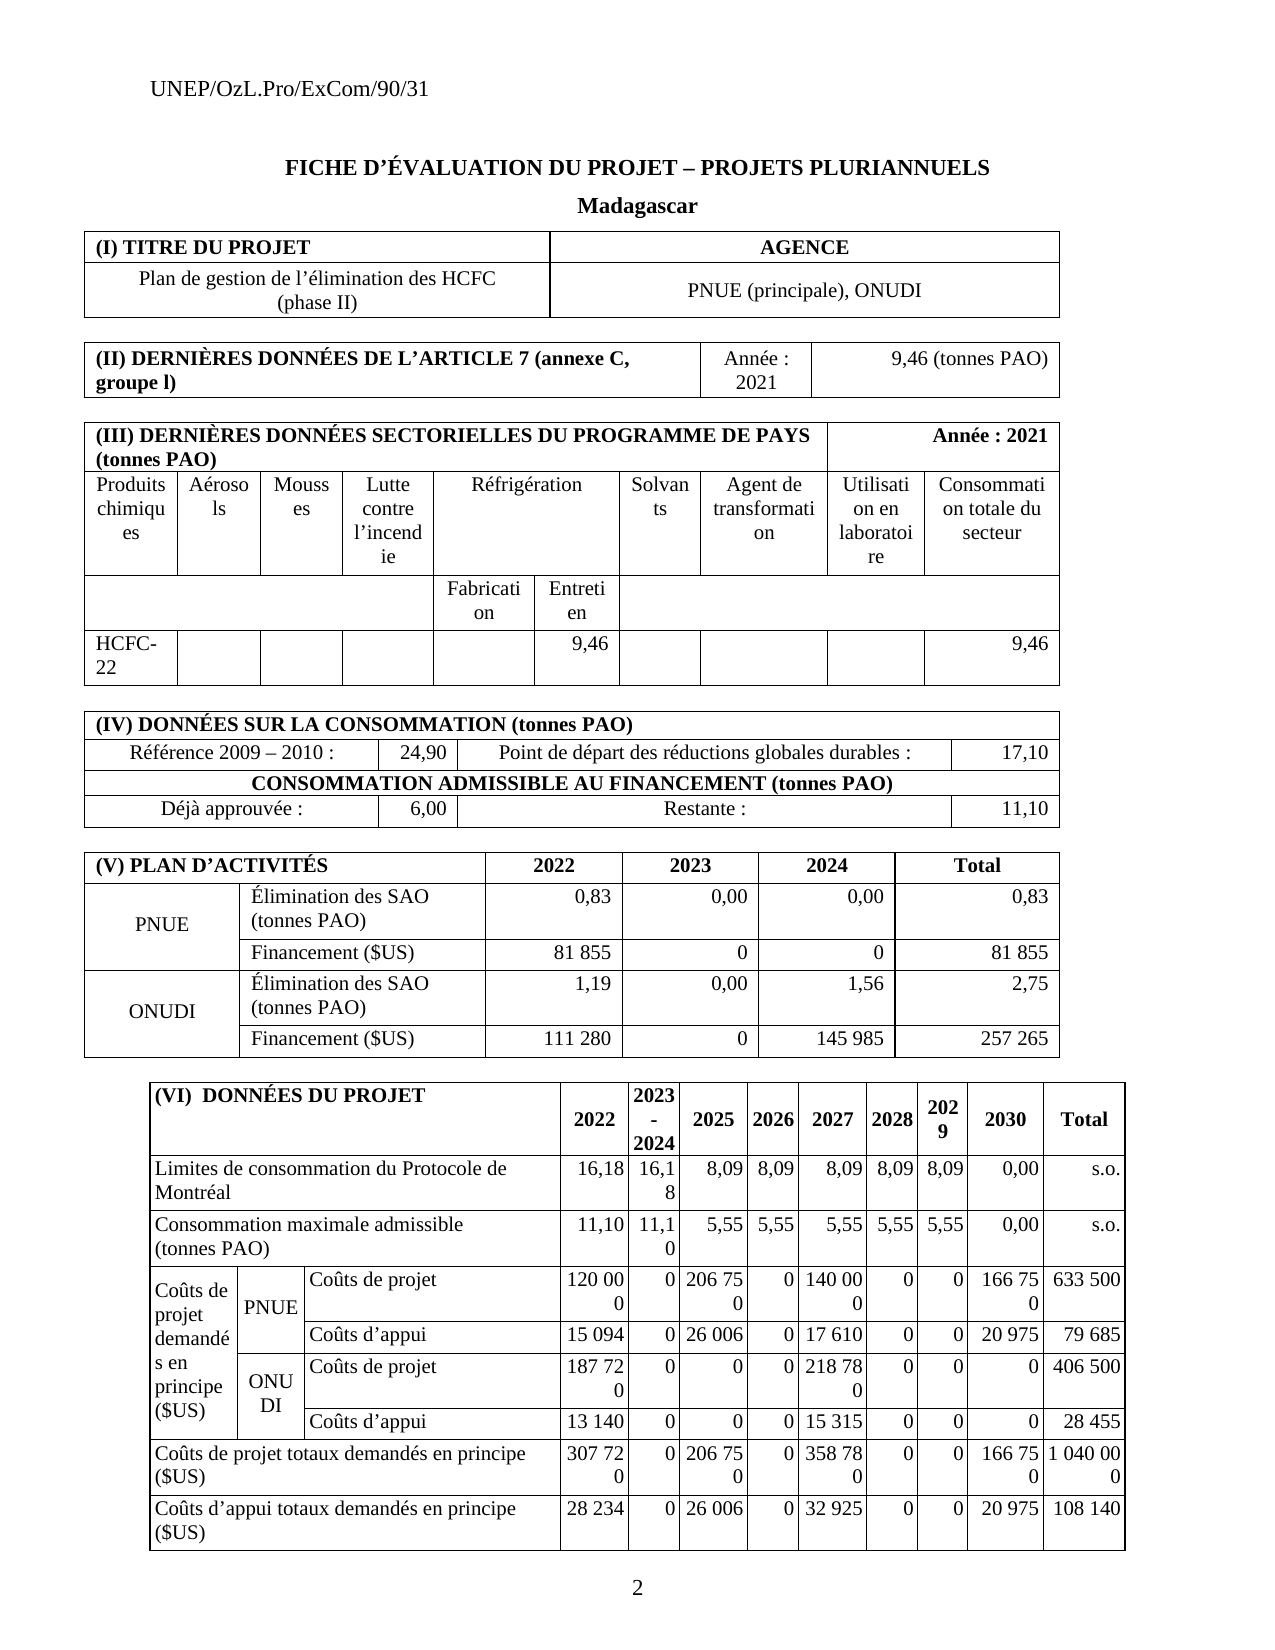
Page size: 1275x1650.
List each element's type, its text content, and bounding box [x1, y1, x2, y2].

text Madagascar [150, 192, 1125, 219]
table_cell 0,00 [968, 1156, 1043, 1210]
table_cell 0 [748, 1496, 798, 1550]
table_header (VI) DONNÉES DU PROJET [151, 1083, 560, 1155]
text FICHE D’ÉVALUATION DU PROJET – PROJETS PLURIANNUELS [150, 154, 1125, 180]
table_cell [701, 631, 827, 685]
table_cell 120 000 [561, 1267, 628, 1321]
table_cell s.o. [1044, 1211, 1124, 1266]
table_cell 0 [748, 1409, 798, 1439]
table_cell 16,18 [629, 1156, 679, 1210]
table_cell 0 [629, 1496, 679, 1550]
table_cell 0 [867, 1322, 917, 1353]
table_cell 17 610 [799, 1322, 866, 1353]
table_cell 8,09 [680, 1156, 747, 1210]
table_cell CONSOMMATION ADMISSIBLE AU FINANCEMENT (tonnes PAO) [85, 771, 1059, 795]
table_cell 16,18 [561, 1156, 628, 1210]
table_cell 0 [629, 1440, 679, 1495]
table_cell 5,55 [799, 1211, 866, 1266]
table_cell 140 000 [799, 1267, 866, 1321]
table_cell ONUDI [85, 971, 239, 1057]
table_cell Point de départ des réductions globales durables : [458, 740, 951, 770]
table_cell 0 [629, 1354, 679, 1408]
table_header 2024 [759, 853, 894, 883]
table_cell 0 [918, 1267, 967, 1321]
table_cell 11,10 [952, 796, 1059, 827]
table_cell 0 [623, 1026, 758, 1057]
table_cell 206 750 [680, 1440, 747, 1495]
table_cell 0 [748, 1354, 798, 1408]
table_cell 0,83 [486, 884, 622, 938]
table_cell s.o. [1044, 1156, 1124, 1210]
table_header AGENCE [551, 232, 1059, 262]
table_cell 0 [968, 1354, 1043, 1408]
table_cell Coûts de projet [305, 1354, 560, 1408]
table_cell Déjà approuvée : [85, 796, 378, 827]
table_cell PNUE [238, 1267, 304, 1353]
table_cell [620, 631, 700, 685]
table_cell 13 140 [561, 1409, 628, 1439]
table_cell 8,09 [748, 1156, 798, 1210]
table_cell 0 [680, 1354, 747, 1408]
table_cell Agent de transformation [701, 472, 827, 574]
table_cell 0 [867, 1440, 917, 1495]
table_cell Élimination des SAO (tonnes PAO) [240, 884, 485, 938]
table_cell 0 [867, 1354, 917, 1408]
table_header Total [1044, 1083, 1124, 1155]
table_cell 0 [918, 1440, 967, 1495]
table_cell 2,75 [896, 971, 1059, 1025]
table_cell 108 140 [1044, 1496, 1124, 1550]
table_cell [85, 576, 433, 630]
table_cell 9,46 [535, 631, 619, 685]
table_cell 5,55 [748, 1211, 798, 1266]
table_cell Consommation maximale admissible (tonnes PAO) [151, 1211, 560, 1266]
table_cell [178, 631, 260, 685]
table_cell 0 [680, 1409, 747, 1439]
table_cell Coûts de projet totaux demandés en principe ($US) [151, 1440, 560, 1495]
table_header 2023 [623, 853, 758, 883]
table_cell 0 [759, 940, 894, 970]
table_cell 0,83 [896, 884, 1059, 938]
table_cell 24,90 [379, 740, 457, 770]
table_header (V) PLAN D’ACTIVITÉS [85, 853, 485, 883]
table_cell 257 265 [896, 1026, 1059, 1057]
table_cell Fabrication [434, 576, 534, 630]
table_header 2030 [968, 1083, 1043, 1155]
table_header 2028 [867, 1083, 917, 1155]
table_cell 0 [867, 1409, 917, 1439]
table_cell 218 780 [799, 1354, 866, 1408]
table_cell 0 [629, 1267, 679, 1321]
table_cell 0 [918, 1322, 967, 1353]
table_cell [261, 631, 342, 685]
table_cell 81 855 [896, 940, 1059, 970]
table_cell Financement ($US) [240, 1026, 485, 1057]
table_header 2022 [561, 1083, 628, 1155]
table_cell 633 500 [1044, 1267, 1124, 1321]
table_cell 1,56 [759, 971, 894, 1025]
table_cell 5,55 [918, 1211, 967, 1266]
table_cell ONUDI [238, 1354, 304, 1439]
table_cell Réfrigération [434, 472, 619, 574]
table_cell 17,10 [952, 740, 1059, 770]
table_cell Solvants [620, 472, 700, 574]
table_cell 0 [623, 940, 758, 970]
table_cell [828, 631, 924, 685]
table_cell Utilisation en laboratoire [828, 472, 924, 574]
table_cell 28 455 [1044, 1409, 1124, 1439]
table_header Année : 2021 [701, 343, 811, 397]
table_cell Élimination des SAO (tonnes PAO) [240, 971, 485, 1025]
table_header (I) TITRE DU PROJET [85, 232, 549, 262]
table_cell HCFC-22 [85, 631, 177, 685]
table_header 2027 [799, 1083, 866, 1155]
table_cell 8,09 [867, 1156, 917, 1210]
table_cell 206 750 [680, 1267, 747, 1321]
table_cell 0 [629, 1409, 679, 1439]
table_header 9,46 (tonnes PAO) [812, 343, 1059, 397]
table_cell Limites de consommation du Protocole de Montréal [151, 1156, 560, 1210]
table_cell Produits chimiques [85, 472, 177, 574]
table_cell 0,00 [759, 884, 894, 938]
table_cell 15 094 [561, 1322, 628, 1353]
table_cell 1,19 [486, 971, 622, 1025]
table_cell Référence 2009 – 2010 : [85, 740, 378, 770]
table_cell Coûts d’appui totaux demandés en principe ($US) [151, 1496, 560, 1550]
table_cell 187 720 [561, 1354, 628, 1408]
table_cell 166 750 [968, 1267, 1043, 1321]
table_cell 26 006 [680, 1322, 747, 1353]
table_cell 0,00 [623, 884, 758, 938]
table_cell 0 [918, 1354, 967, 1408]
table_cell 8,09 [799, 1156, 866, 1210]
table_cell 32 925 [799, 1496, 866, 1550]
table_cell 20 975 [968, 1496, 1043, 1550]
table_cell 0 [918, 1409, 967, 1439]
table_header Total [896, 853, 1059, 883]
table_cell 26 006 [680, 1496, 747, 1550]
table_cell 81 855 [486, 940, 622, 970]
table_cell 11,10 [629, 1211, 679, 1266]
table_cell 1 040 000 [1044, 1440, 1124, 1495]
table_header (IV) DONNÉES SUR LA CONSOMMATION (tonnes PAO) [85, 712, 1059, 739]
table_cell 358 780 [799, 1440, 866, 1495]
table_cell 0 [867, 1267, 917, 1321]
table_cell [434, 631, 534, 685]
table_cell Entretien [535, 576, 619, 630]
table_header 2022 [486, 853, 622, 883]
table_cell 28 234 [561, 1496, 628, 1550]
table_cell Coûts de projet [305, 1267, 560, 1321]
table_cell 406 500 [1044, 1354, 1124, 1408]
table_cell 8,09 [918, 1156, 967, 1210]
table_cell Coûts d’appui [305, 1409, 560, 1439]
table_cell 20 975 [968, 1322, 1043, 1353]
table_cell 5,55 [867, 1211, 917, 1266]
table_cell 0 [918, 1496, 967, 1550]
table_cell 0 [748, 1440, 798, 1495]
table_cell Lutte contre l’incendie [343, 472, 433, 574]
table_cell Financement ($US) [240, 940, 485, 970]
table_header (III) DERNIÈRES DONNÉES SECTORIELLES DU PROGRAMME DE PAYS (tonnes PAO) [85, 423, 827, 471]
table_cell 79 685 [1044, 1322, 1124, 1353]
table_cell Aérosols [178, 472, 260, 574]
table_cell 6,00 [379, 796, 457, 827]
table_cell PNUE [85, 884, 239, 970]
table_cell 0 [968, 1409, 1043, 1439]
table_cell Restante : [458, 796, 951, 827]
table_cell Coûts d’appui [305, 1322, 560, 1353]
table_header Année : 2021 [828, 423, 1059, 471]
table_header 2029 [918, 1083, 967, 1155]
table_cell Plan de gestion de l’élimination des HCFC (phase II) [85, 263, 549, 317]
table_cell 166 750 [968, 1440, 1043, 1495]
table_header 2023-2024 [629, 1083, 679, 1155]
table_cell 5,55 [680, 1211, 747, 1266]
table_cell 0 [867, 1496, 917, 1550]
table_cell 0 [748, 1267, 798, 1321]
table_cell 9,46 [925, 631, 1059, 685]
table_cell [343, 631, 433, 685]
table_cell 15 315 [799, 1409, 866, 1439]
table_cell 307 720 [561, 1440, 628, 1495]
table_cell 111 280 [486, 1026, 622, 1057]
table_cell PNUE (principale), ONUDI [551, 263, 1059, 317]
table_header 2025 [680, 1083, 747, 1155]
table_cell 0 [748, 1322, 798, 1353]
table_cell 11,10 [561, 1211, 628, 1266]
table_cell Consommation totale du secteur [925, 472, 1059, 574]
table_cell 0 [629, 1322, 679, 1353]
table_header (II) DERNIÈRES DONNÉES DE L’ARTICLE 7 (annexe C, groupe l) [85, 343, 700, 397]
table_cell 0,00 [968, 1211, 1043, 1266]
table_cell Coûts de projet demandés en principe ($US) [151, 1267, 237, 1439]
table_header 2026 [748, 1083, 798, 1155]
table_cell [620, 576, 1059, 630]
table_cell Mousses [261, 472, 342, 574]
table_cell 0,00 [623, 971, 758, 1025]
table_cell 145 985 [759, 1026, 894, 1057]
